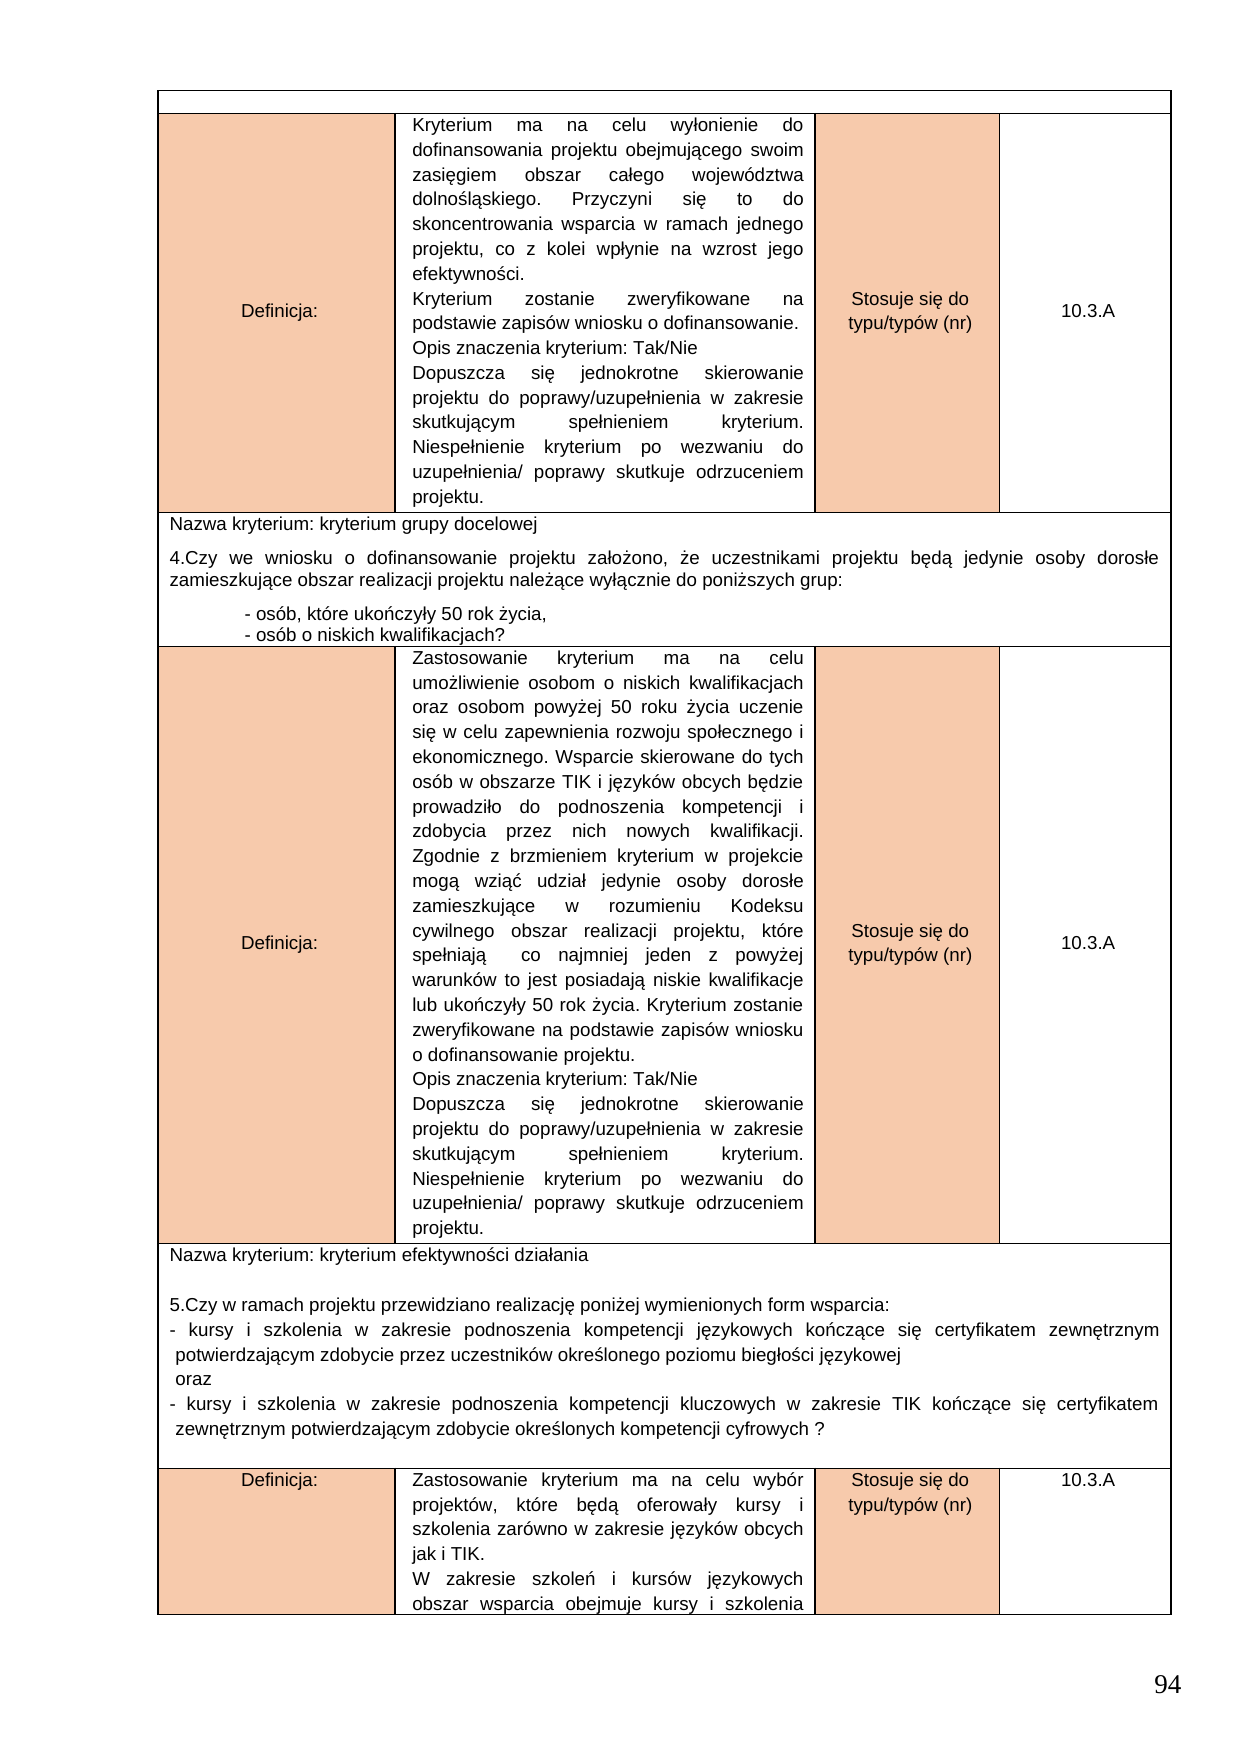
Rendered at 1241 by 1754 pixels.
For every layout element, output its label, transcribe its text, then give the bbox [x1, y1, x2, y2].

table_cell Zastosowanie kryterium ma na celu umożliwienie osobom o niskich kwalifikacjach oraz osobom powyżej 50 roku życia uczenie się w celu zapewnienia rozwoju społecznego i ekonomicznego. Wsparcie skierowane do tych osób w obszarze TIK i języków obcych będzie prowadziło do podnoszenia kompetencji i zdobycia przez nich nowych kwalifikacji. Zgodnie z brzmieniem kryterium w projekcie mogą wziąć udział jedynie osoby dorosłe zamieszkujące w rozumieniu Kodeksu cywilnego obszar realizacji projektu, które spełniają co najmniej jeden z powyżej warunków to jest posiadają niskie kwalifikacje lub ukończyły 50 rok życia. Kryterium zostanie zweryfikowane na podstawie zapisów wniosku o dofinansowanie projektu. Opis znaczenia kryterium: Tak/Nie Dopuszcza się jednokrotne skierowanie projektu do poprawy/uzupełnienia w zakresie skutkującym spełnieniem kryterium. Niespełnienie kryterium po wezwaniu do uzupełnienia/ poprawy skutkuje odrzuceniem projektu. [396, 647, 814, 1243]
table_cell Definicja: [159, 647, 394, 1243]
table_cell 10.3.A [1000, 114, 1170, 512]
table_cell Nazwa kryterium: kryterium grupy docelowej 4.Czy we wniosku o dofinansowanie projektu założono, że uczestnikami projektu będą jedynie osoby dorosłe zamieszkujące obszar realizacji projektu należące wyłącznie do poniższych grup: - osób, które ukończyły 50 rok życia, - osób o niskich kwalifikacjach? [159, 513, 1170, 646]
table_cell Kryterium ma na celu wyłonienie do dofinansowania projektu obejmującego swoim zasięgiem obszar całego województwa dolnośląskiego. Przyczyni się to do skoncentrowania wsparcia w ramach jednego projektu, co z kolei wpłynie na wzrost jego efektywności. Kryterium zostanie zweryfikowane na podstawie zapisów wniosku o dofinansowanie. Opis znaczenia kryterium: Tak/Nie Dopuszcza się jednokrotne skierowanie projektu do poprawy/uzupełnienia w zakresie skutkującym spełnieniem kryterium. Niespełnienie kryterium po wezwaniu do uzupełnienia/ poprawy skutkuje odrzuceniem projektu. [396, 114, 814, 512]
table_cell Nazwa kryterium: kryterium efektywności działania 5.Czy w ramach projektu przewidziano realizację poniżej wymienionych form wsparcia: - kursy i szkolenia w zakresie podnoszenia kompetencji językowych kończące się certyfikatem zewnętrznym potwierdzającym zdobycie przez uczestników określonego poziomu biegłości językowej oraz - kursy i szkolenia w zakresie podnoszenia kompetencji kluczowych w zakresie TIK kończące się certyfikatem zewnętrznym potwierdzającym zdobycie określonych kompetencji cyfrowych ? [159, 1244, 1170, 1467]
table_cell Stosuje się do typu/typów (nr) [816, 114, 999, 512]
table_cell 10.3.A [1000, 647, 1170, 1243]
table_cell Definicja: [159, 1469, 394, 1614]
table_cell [159, 91, 1170, 113]
table_cell Definicja: [159, 114, 394, 512]
table_cell Stosuje się do typu/typów (nr) [816, 647, 999, 1243]
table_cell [396, 1469, 814, 1614]
table_cell 10.3.A [1000, 1469, 1170, 1614]
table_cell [816, 1469, 999, 1614]
